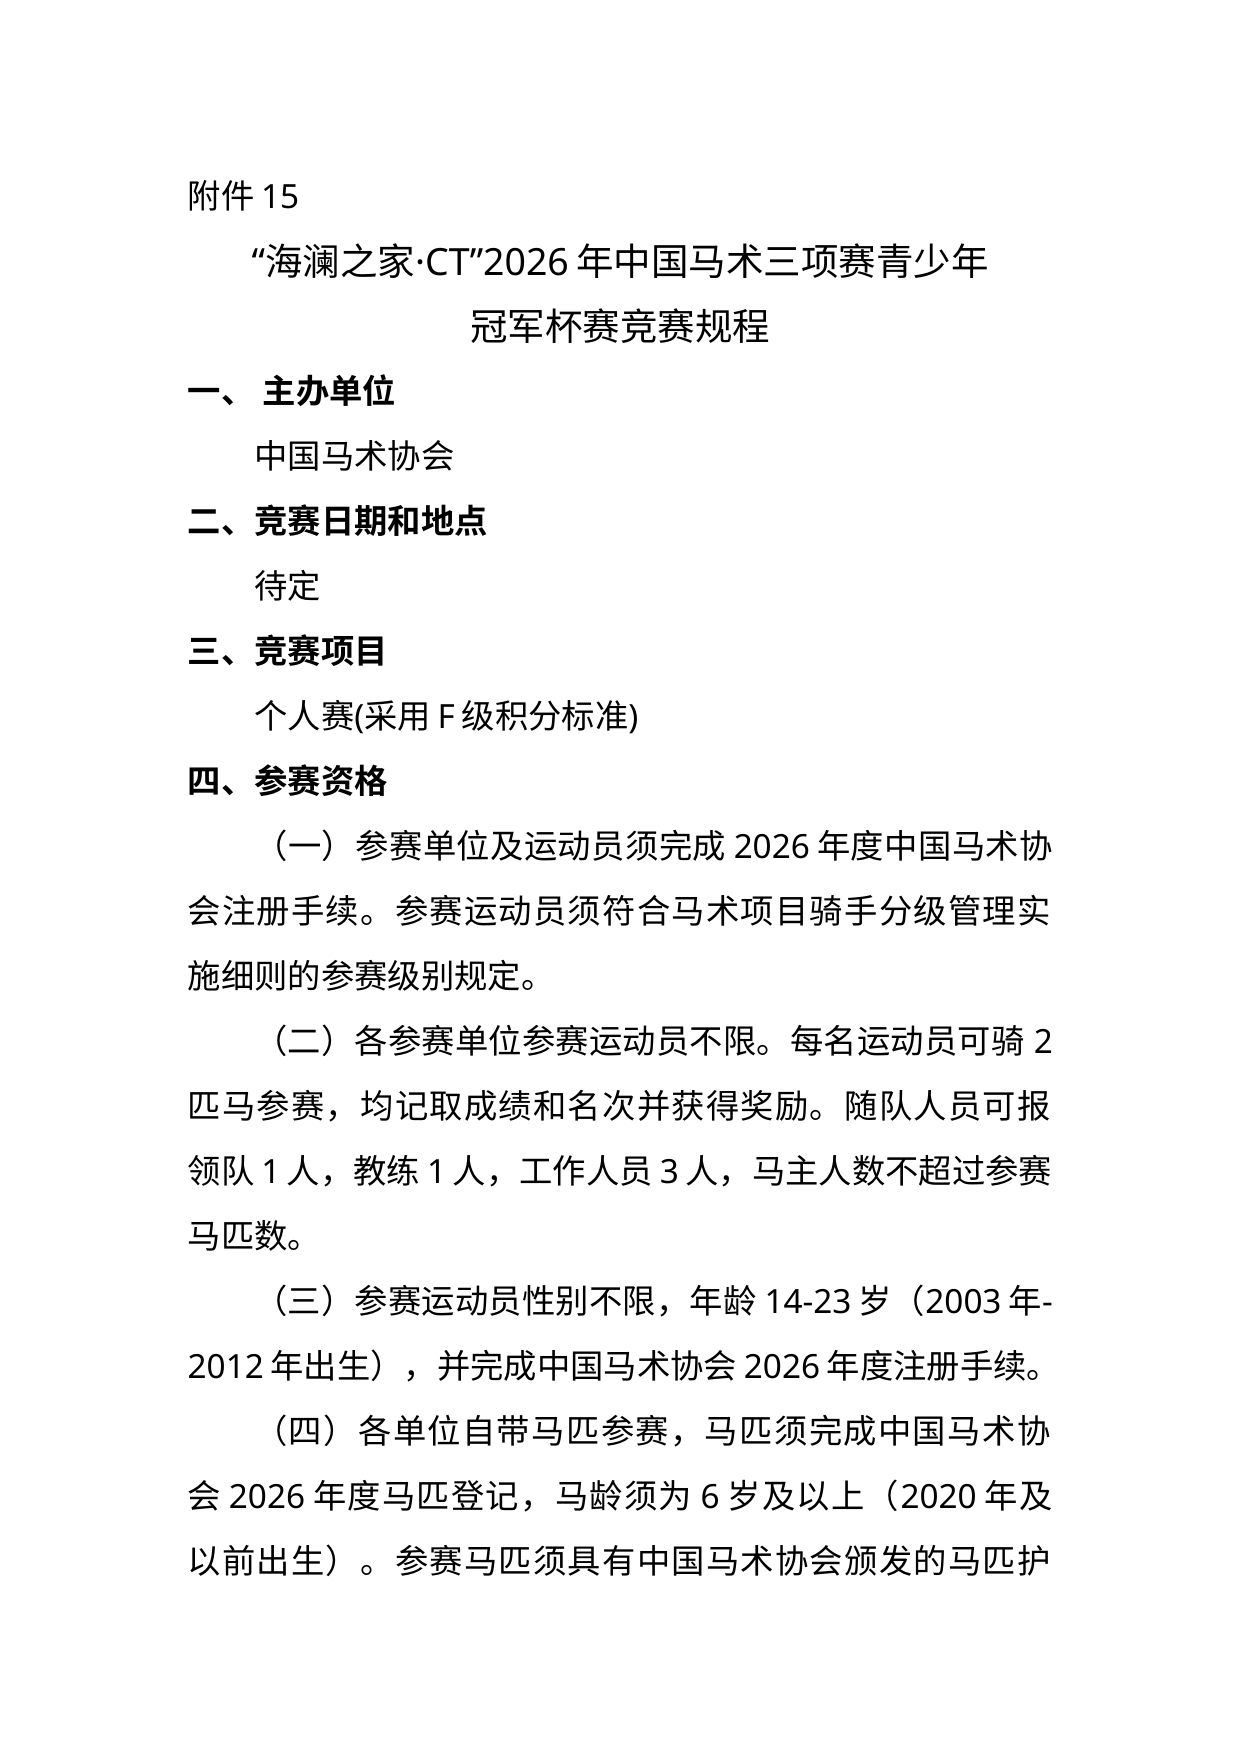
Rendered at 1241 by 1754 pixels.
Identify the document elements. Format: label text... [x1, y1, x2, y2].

text 附件15 [187, 162, 1053, 227]
text 四、参赛资格 [187, 747, 1053, 812]
text 中国马术协会 [187, 422, 1053, 487]
text 冠军杯赛竞赛规程 [187, 292, 1053, 357]
text 待定 [187, 552, 1053, 617]
text 二、竞赛日期和地点 [187, 487, 1053, 552]
text （一）参赛单位及运动员须完成2026年度中国马术协会注册手续。参赛运动员须符合马术项目骑手分级管理实施细则的参赛级别规定。 [187, 812, 1053, 1007]
text （三）参赛运动员性别不限，年龄14-23岁（2003年-2012年出生），并完成中国马术协会2026年度注册手续。 [187, 1267, 1053, 1397]
text 个人赛(采用F级积分标准) [187, 682, 1053, 747]
text “海澜之家·CT”2026年中国马术三项赛青少年 [187, 227, 1053, 292]
text （二）各参赛单位参赛运动员不限。每名运动员可骑 2匹马参赛，均记取成绩和名次并获得奖励。随队人员可报领队1人，教练1人，工作人员3人，马主人数不超过参赛马匹数。 [187, 1007, 1053, 1267]
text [187, 1397, 1053, 1592]
list 主办单位 [187, 357, 1053, 422]
text 三、竞赛项目 [187, 617, 1053, 682]
